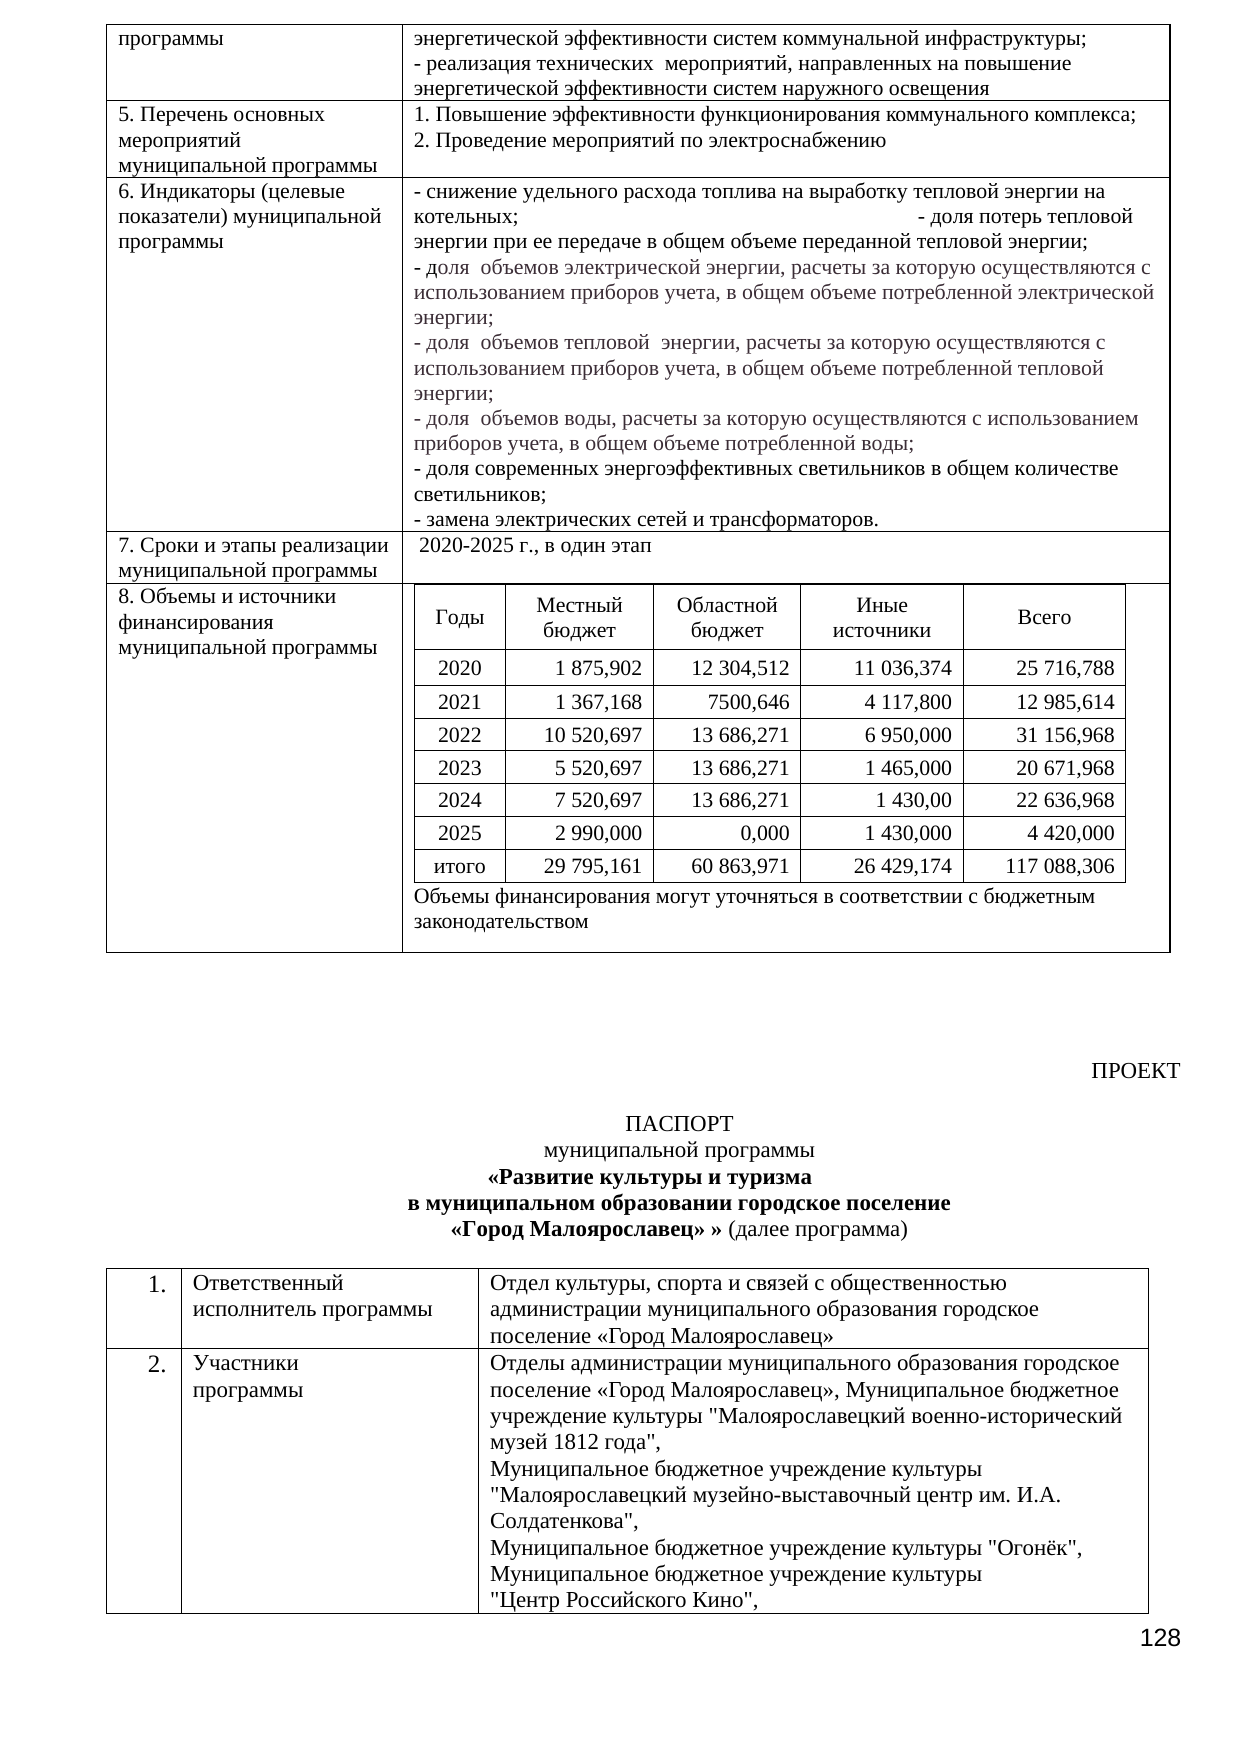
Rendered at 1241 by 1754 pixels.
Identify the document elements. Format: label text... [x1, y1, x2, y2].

table_cell 2020-2025 г., в один этап [403, 532, 1169, 582]
text «Город Малоярославец» » (далее программа) [118, 1215, 1181, 1242]
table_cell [479, 1349, 1148, 1613]
table_cell 8. Объемы и источники финансирования муниципальной программы [107, 584, 402, 952]
table_header [107, 1269, 181, 1348]
text ПАСПОРТ [118, 1110, 1181, 1136]
table_header Ответственный исполнитель программы [182, 1269, 478, 1348]
table_cell Объемы финансирования могут уточняться в соответствии с бюджетным законодательством [403, 584, 1169, 952]
text в муниципальном образовании городское поселение [118, 1189, 1181, 1215]
table_header Отдел культуры, спорта и связей с общественностью администрации муниципального образования городское поселение «Город Малоярославец» [479, 1269, 1148, 1348]
table_cell Участники программы [182, 1349, 478, 1613]
table_cell 7. Сроки и этапы реализации муниципальной программы [107, 532, 402, 582]
table_cell [107, 1349, 181, 1613]
text ПРОЕКТ [118, 1057, 1181, 1084]
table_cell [403, 25, 1169, 100]
table_cell 1. Повышение эффективности функционирования коммунального комплекса; 2. Проведение мероприятий по электроснабжению [403, 101, 1169, 177]
table_cell 5. Перечень основных мероприятий муниципальной программы [107, 101, 402, 177]
table_cell - снижение удельного расхода топлива на выработку тепловой энергии на котельных; - доля потерь тепловой энергии при ее передаче в общем объеме переданной тепловой энергии; - доля объемов электрической энергии, расчеты за которую осуществляются с использованием приборов учета, в общем объеме потребленной электрической энергии; - доля объемов тепловой энергии, расчеты за которую осуществляются с использованием приборов учета, в общем объеме потребленной тепловой энергии; - доля объемов воды, расчеты за которую осуществляются с использованием приборов учета, в общем объеме потребленной воды; - доля современных энергоэффективных светильников в общем количестве светильников; - замена электрических сетей и трансформаторов. [403, 178, 1169, 531]
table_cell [107, 25, 402, 100]
table_cell 6. Индикаторы (целевые показатели) муниципальной программы [107, 178, 402, 531]
text муниципальной программы «Развитие культуры и туризма [118, 1136, 1181, 1189]
